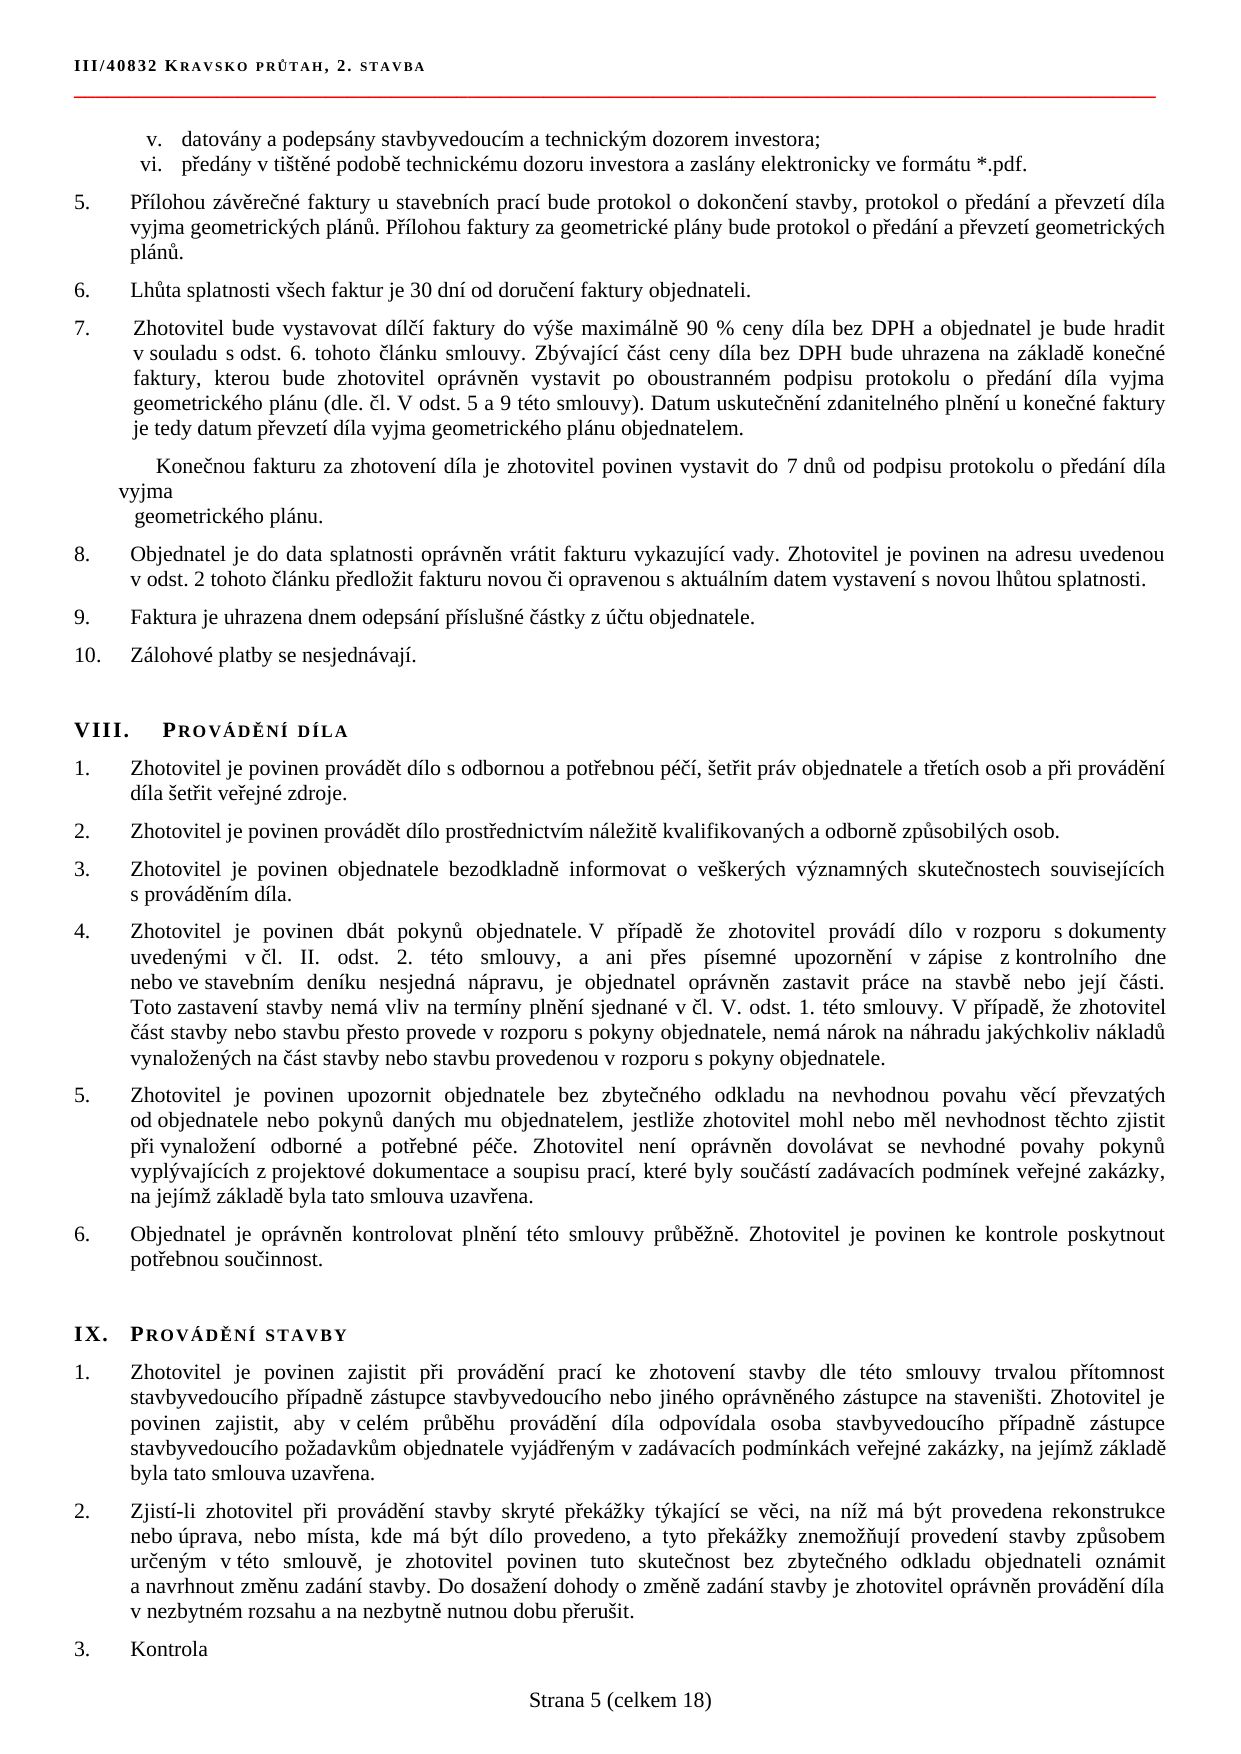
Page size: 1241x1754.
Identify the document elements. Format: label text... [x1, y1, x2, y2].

list Zhotovitel je povinen dbát pokynů objednatele. V případě že zhotovitel provádí dílo v rozporu s dokumenty uvedenými v čl. II. odst. 2. této smlouvy, a ani přes písemné upozornění v zápise z kontrolního dne nebo ve stavebním deníku nesjedná nápravu, je objednatel oprávněn zastavit práce na stavbě nebo její části. Toto zastavení stavby nemá vliv na termíny plnění sjednané v čl. V. odst. 1. této smlouvy. V případě, že zhotovitel část stavby nebo stavbu přesto provede v rozporu s pokyny objednatele, nemá nárok na náhradu jakýchkoliv nákladů vynaložených na část stavby nebo stavbu provedenou v rozporu s pokyny objednatele. [74, 918, 1167, 1070]
list datovány a podepsány stavbyvedoucím a technickým dozorem investora; [162, 126, 1167, 151]
list Zhotovitel bude vystavovat dílčí faktury do výše maximálně 90 % ceny díla bez DPH a objednatel je bude hradit v souladu s odst. 6. tohoto článku smlouvy. Zbývající část ceny díla bez DPH bude uhrazena na základě konečné faktury, kterou bude zhotovitel oprávněn vystavit po oboustranném podpisu protokolu o předání díla vyjma geometrického plánu (dle. čl. V odst. 5 a 9 této smlouvy). Datum uskutečnění zdanitelného plnění u konečné faktury je tedy datum převzetí díla vyjma geometrického plánu objednatelem. [74, 314, 1167, 441]
list Zhotovitel je povinen upozornit objednatele bez zbytečného odkladu na nevhodnou povahu věcí převzatých od objednatele nebo pokynů daných mu objednatelem, jestliže zhotovitel mohl nebo měl nevhodnost těchto zjistit při vynaložení odborné a potřebné péče. Zhotovitel není oprávněn dovolávat se nevhodné povahy pokynů vyplývajících z projektové dokumentace a soupisu prací, které byly součástí zadávacích podmínek veřejné zakázky, na jejímž základě byla tato smlouva uzavřena. [74, 1082, 1167, 1208]
list Faktura je uhrazena dnem odepsání příslušné částky z účtu objednatele. [74, 604, 1167, 629]
list Zhotovitel je povinen objednatele bezodkladně informovat o veškerých významných skutečnostech souvisejících s prováděním díla. [74, 856, 1167, 906]
text geometrického plánu. [74, 503, 1167, 529]
text Konečnou fakturu za zhotovení díla je zhotovitel povinen vystavit do 7 dnů od podpisu protokolu o předání díla vyjma [74, 453, 1167, 503]
list Zhotovitel je povinen provádět dílo s odbornou a potřebnou péčí, šetřit práv objednatele a třetích osob a při provádění díla šetřit veřejné zdroje. [74, 755, 1167, 805]
list Provádění stavby [74, 1321, 1167, 1347]
list Lhůta splatnosti všech faktur je 30 dní od doručení faktury objednateli. [74, 277, 1167, 302]
list Zhotovitel je povinen zajistit při provádění prací ke zhotovení stavby dle této smlouvy trvalou přítomnost stavbyvedoucího případně zástupce stavbyvedoucího nebo jiného oprávněného zástupce na staveništi. Zhotovitel je povinen zajistit, aby v celém průběhu provádění díla odpovídala osoba stavbyvedoucího případně zástupce stavbyvedoucího požadavkům objednatele vyjádřeným v zadávacích podmínkách veřejné zakázky, na jejímž základě byla tato smlouva uzavřena. [74, 1359, 1167, 1485]
list Zhotovitel je povinen provádět dílo prostřednictvím náležitě kvalifikovaných a odborně způsobilých osob. [74, 818, 1167, 843]
list Zálohové platby se nesjednávají. [74, 642, 1167, 667]
list Zjistí-li zhotovitel při provádění stavby skryté překážky týkající se věci, na níž má být provedena rekonstrukce nebo úprava, nebo místa, kde má být dílo provedeno, a tyto překážky znemožňují provedení stavby způsobem určeným v této smlouvě, je zhotovitel povinen tuto skutečnost bez zbytečného odkladu objednateli oznámit a navrhnout změnu zadání stavby. Do dosažení dohody o změně zadání stavby je zhotovitel oprávněn provádění díla v nezbytném rozsahu a na nezbytně nutnou dobu přerušit. [74, 1498, 1167, 1624]
list Provádění díla [74, 717, 1167, 742]
list Kontrola [74, 1636, 1167, 1661]
list Přílohou závěrečné faktury u stavebních prací bude protokol o dokončení stavby, protokol o předání a převzetí díla vyjma geometrických plánů. Přílohou faktury za geometrické plány bude protokol o předání a převzetí geometrických plánů. [74, 189, 1167, 264]
list Objednatel je oprávněn kontrolovat plnění této smlouvy průběžně. Zhotovitel je povinen ke kontrole poskytnout potřebnou součinnost. [74, 1221, 1167, 1271]
list Objednatel je do data splatnosti oprávněn vrátit fakturu vykazující vady. Zhotovitel je povinen na adresu uvedenou v odst. 2 tohoto článku předložit fakturu novou či opravenou s aktuálním datem vystavení s novou lhůtou splatnosti. [74, 541, 1167, 592]
list předány v tištěné podobě technickému dozoru investora a zaslány elektronicky ve formátu *.pdf. [162, 151, 1167, 176]
